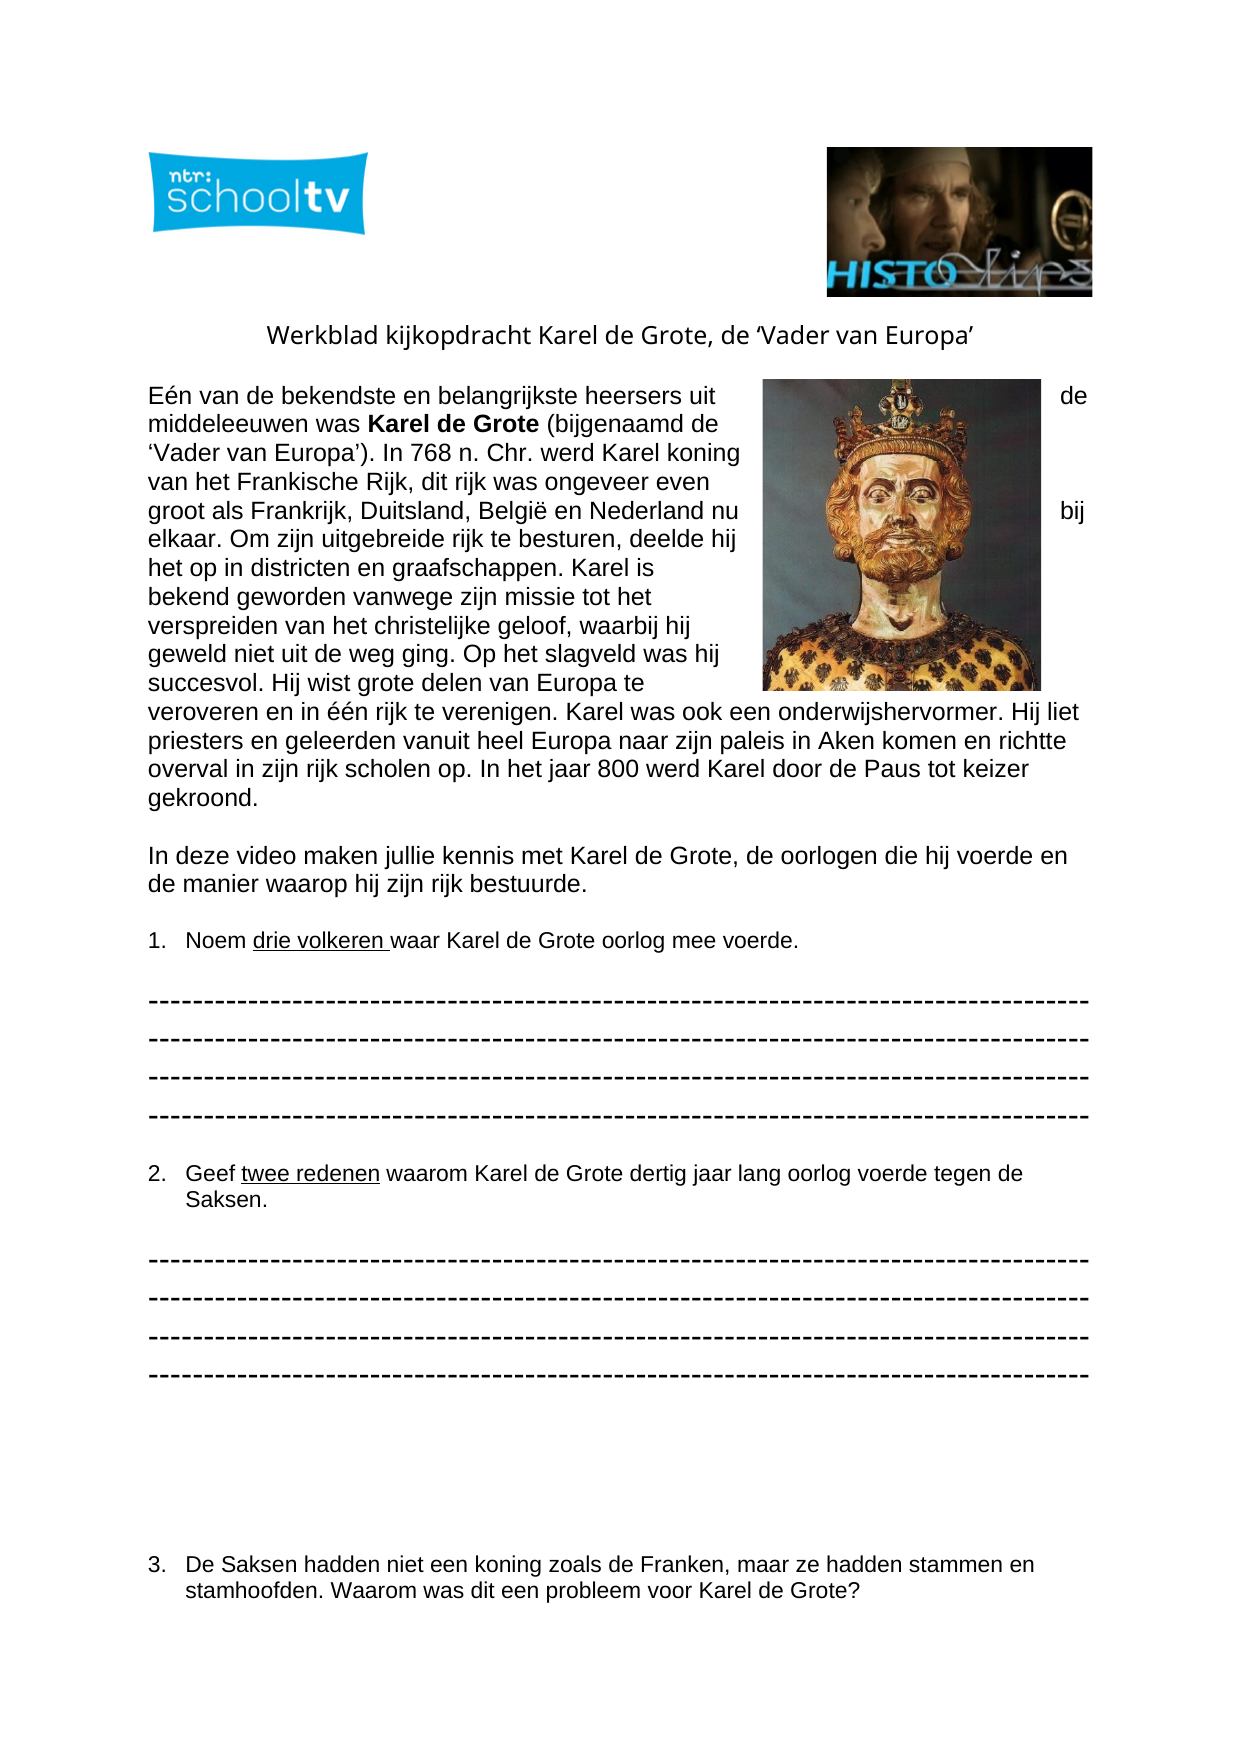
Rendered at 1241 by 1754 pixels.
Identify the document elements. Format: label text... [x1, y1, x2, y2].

picture [147, 148, 369, 236]
picture [762, 379, 1042, 691]
text Eén van de bekendste en belangrijkste heersers uit de middeleeuwen was Karel de Grote (bijgenaamd de ‘Vader van Europa’). In 768 n. Chr. werd Karel koning van het Frankische Rijk, dit rijk was ongeveer even groot als Frankrijk, Duitsland, België en Nederland nu bij elkaar. Om zijn uitgebreide rijk te besturen, deelde hij het op in districten en graafschappen. Karel is bekend geworden vanwege zijn missie tot het verspreiden van het christelijke geloof, waarbij hij geweld niet uit de weg ging. Op het slagveld was hij succesvol. Hij wist grote delen van Europa te veroveren en in één rijk te verenigen. Karel was ook een onderwijshervormer. Hij liet priesters en geleerden vanuit heel Europa naar zijn paleis in Aken komen en richtte overval in zijn rijk scholen op. In het jaar 800 werd Karel door de Paus tot keizer gekroond. [148, 381, 1093, 812]
text In deze video maken jullie kennis met Karel de Grote, de oorlogen die hij voerde en de manier waarop hij zijn rijk bestuurde. [148, 841, 1093, 898]
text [148, 1239, 1093, 1393]
list Geef twee redenen waarom Karel de Grote dertig jaar lang oorlog voerde tegen de Saksen. [148, 1160, 1093, 1212]
text Werkblad kijkopdracht Karel de Grote, de ‘Vader van Europa’ [148, 318, 1093, 352]
list Noem drie volkeren waar Karel de Grote oorlog mee voerde. [148, 927, 1093, 953]
picture [826, 147, 1093, 297]
list De Saksen hadden niet een koning zoals de Franken, maar ze hadden stammen en stamhoofden. Waarom was dit een probleem voor Karel de Grote? [148, 1551, 1093, 1603]
